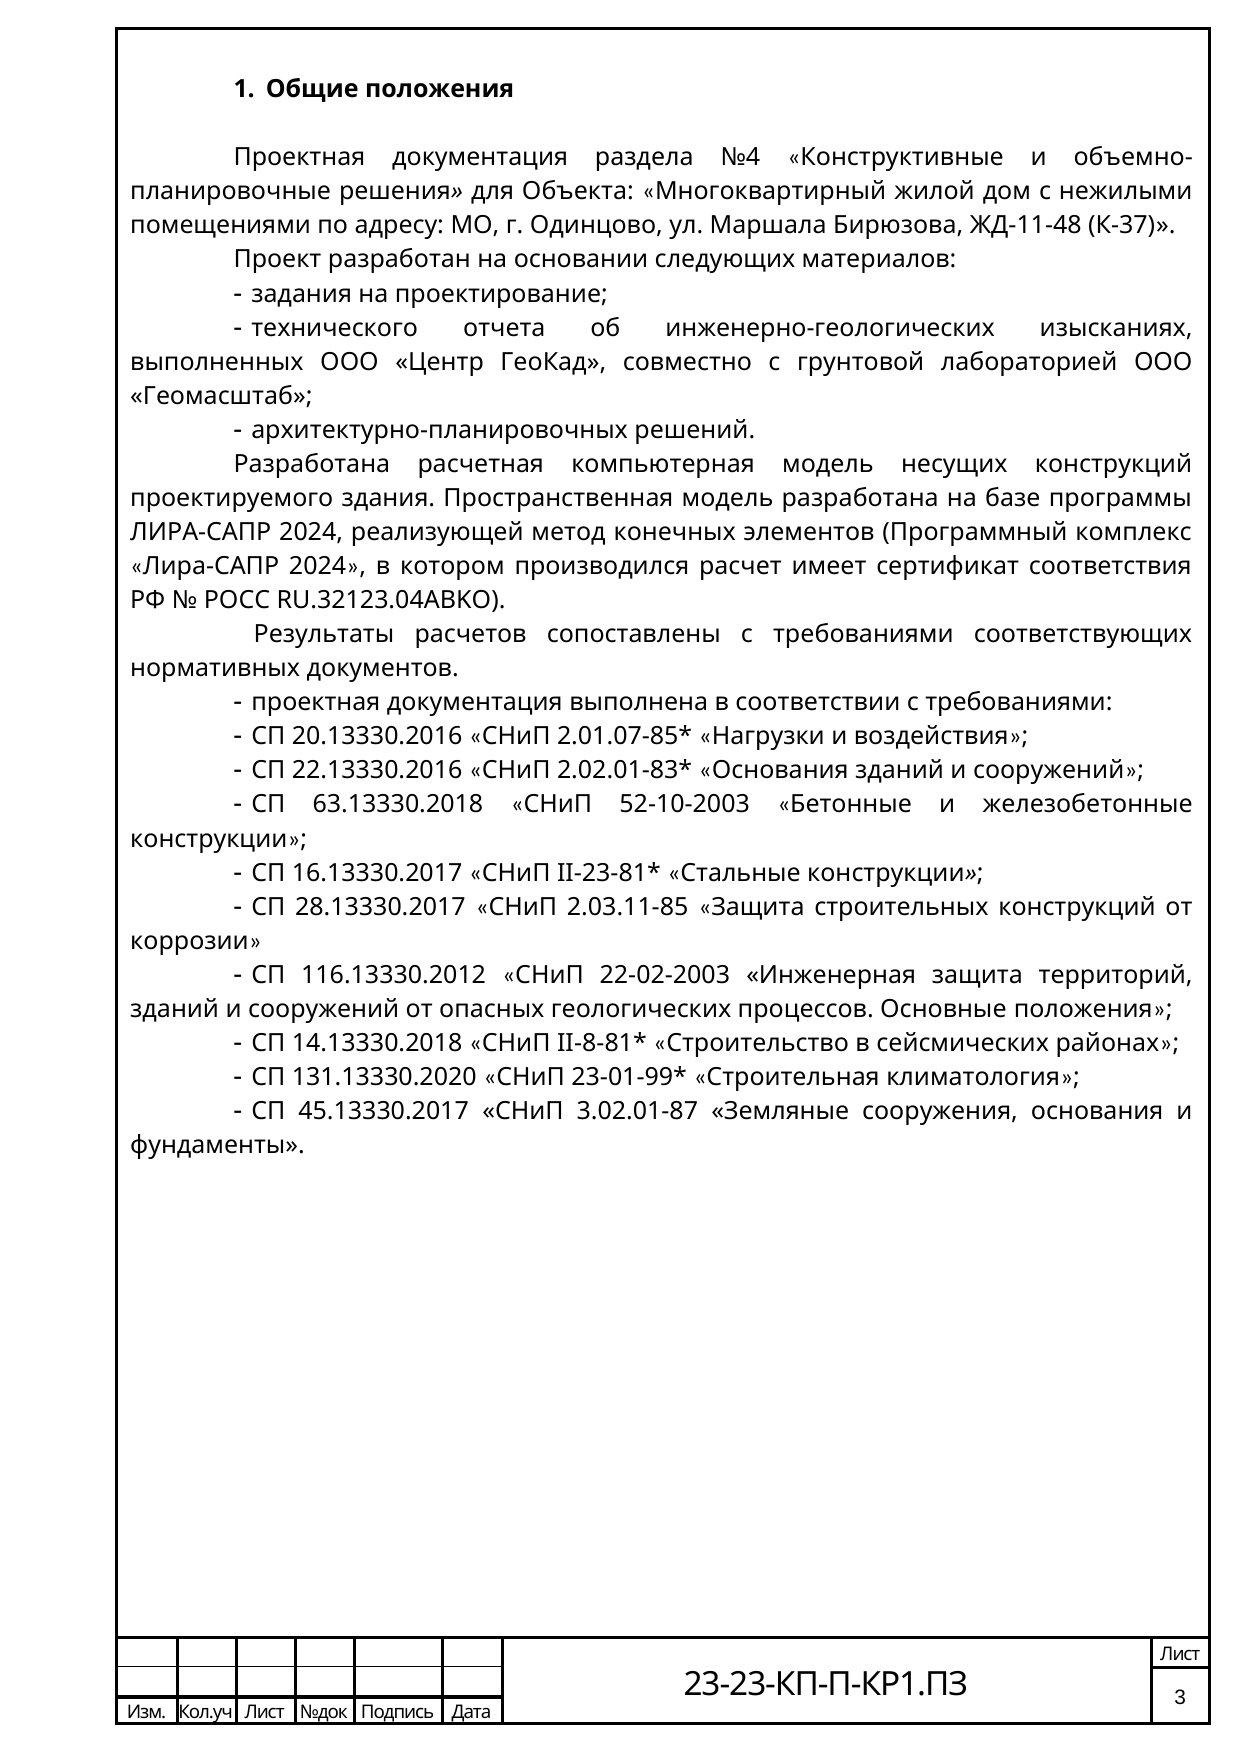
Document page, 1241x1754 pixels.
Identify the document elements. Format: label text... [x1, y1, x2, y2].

list СП 131.13330.2020 «СНиП 23-01-99* «Строительная климатология»; [130, 1059, 1193, 1093]
list СП 14.13330.2018 «СНиП II-8-81* «Строительство в сейсмических районах»; [130, 1024, 1193, 1059]
list СП 116.13330.2012 «СНиП 22-02-2003 «Инженерная защита территорий, зданий и сооружений от опасных геологических процессов. Основные положения»; [130, 956, 1193, 1024]
list задания на проектирование; [130, 275, 1193, 309]
subtitle Общие положения [130, 71, 1193, 105]
list СП 22.13330.2016 «СНиП 2.02.01-83* «Основания зданий и сооружений»; [130, 752, 1193, 786]
list СП 28.13330.2017 «СНиП 2.03.11-85 «Защита строительных конструкций от коррозии» [130, 888, 1193, 956]
list технического отчета об инженерно-геологических изысканиях, выполненных ООО «Центр ГеоКад», совместно с грунтовой лабораторией ООО «Геомасштаб»; [130, 309, 1193, 411]
list СП 16.13330.2017 «СНиП II-23-81* «Стальные конструкции»; [130, 854, 1193, 888]
text Результаты расчетов сопоставлены с требованиями соответствующих нормативных документов. [130, 616, 1193, 684]
list СП 20.13330.2016 «СНиП 2.01.07-85* «Нагрузки и воздействия»; [130, 718, 1193, 752]
list СП 45.13330.2017 «СНиП 3.02.01-87 «Земляные сооружения, основания и фундаменты». [130, 1093, 1193, 1161]
list архитектурно-планировочных решений. [130, 411, 1193, 446]
text Разработана расчетная компьютерная модель несущих конструкций проектируемого здания. Пространственная модель разработана на базе программы ЛИРА-САПР 2024, реализующей метод конечных элементов (Программный комплекс «Лира-САПР 2024», в котором производился расчет имеет сертификат соответствия РФ № POCC RU.32123.04ABKO). [130, 446, 1193, 616]
list проектная документация выполнена в соответствии с требованиями: [130, 684, 1193, 718]
text Проектная документация раздела №4 «Конструктивные и объемно-планировочные решения» для Объекта: «Многоквартирный жилой дом с нежилыми помещениями по адресу: МО, г. Одинцово, ул. Маршала Бирюзова, ЖД-11-48 (К-37)». [130, 139, 1193, 241]
text Проект разработан на основании следующих материалов: [130, 241, 1193, 275]
list СП 63.13330.2018 «СНиП 52-10-2003 «Бетонные и железобетонные конструкции»; [130, 786, 1193, 854]
